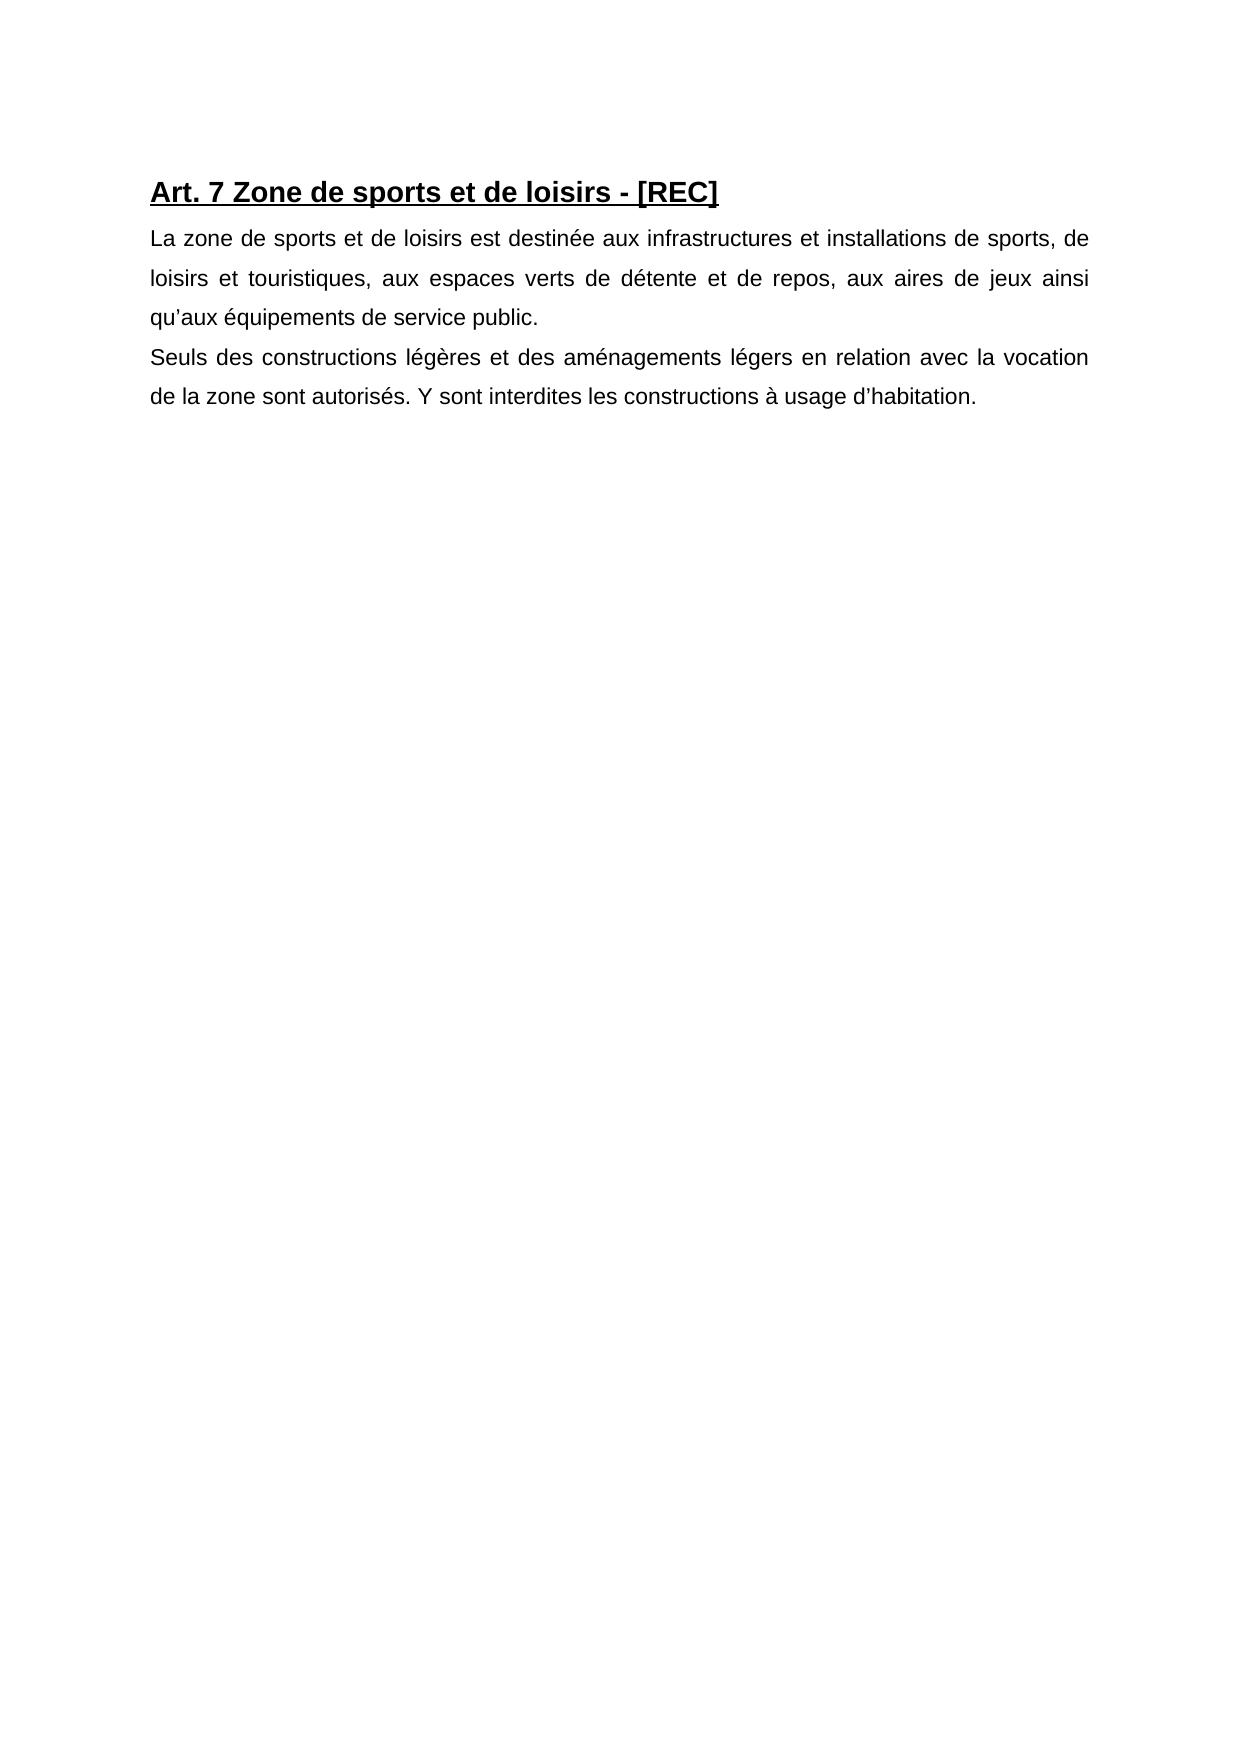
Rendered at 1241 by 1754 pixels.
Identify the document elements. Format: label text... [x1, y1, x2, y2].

text Seuls des constructions légères et des aménagements légers en relation avec la vocation de la zone sont autorisés. Y sont interdites les constructions à usage d’habitation. [150, 344, 1090, 409]
subtitle Art. 7 Zone de sports et de loisirs - [REC] [150, 175, 1090, 208]
text La zone de sports et de loisirs est destinée aux infrastructures et installations de sports, de loisirs et touristiques, aux espaces verts de détente et de repos, aux aires de jeux ainsi qu’aux équipements de service public. [150, 225, 1090, 331]
